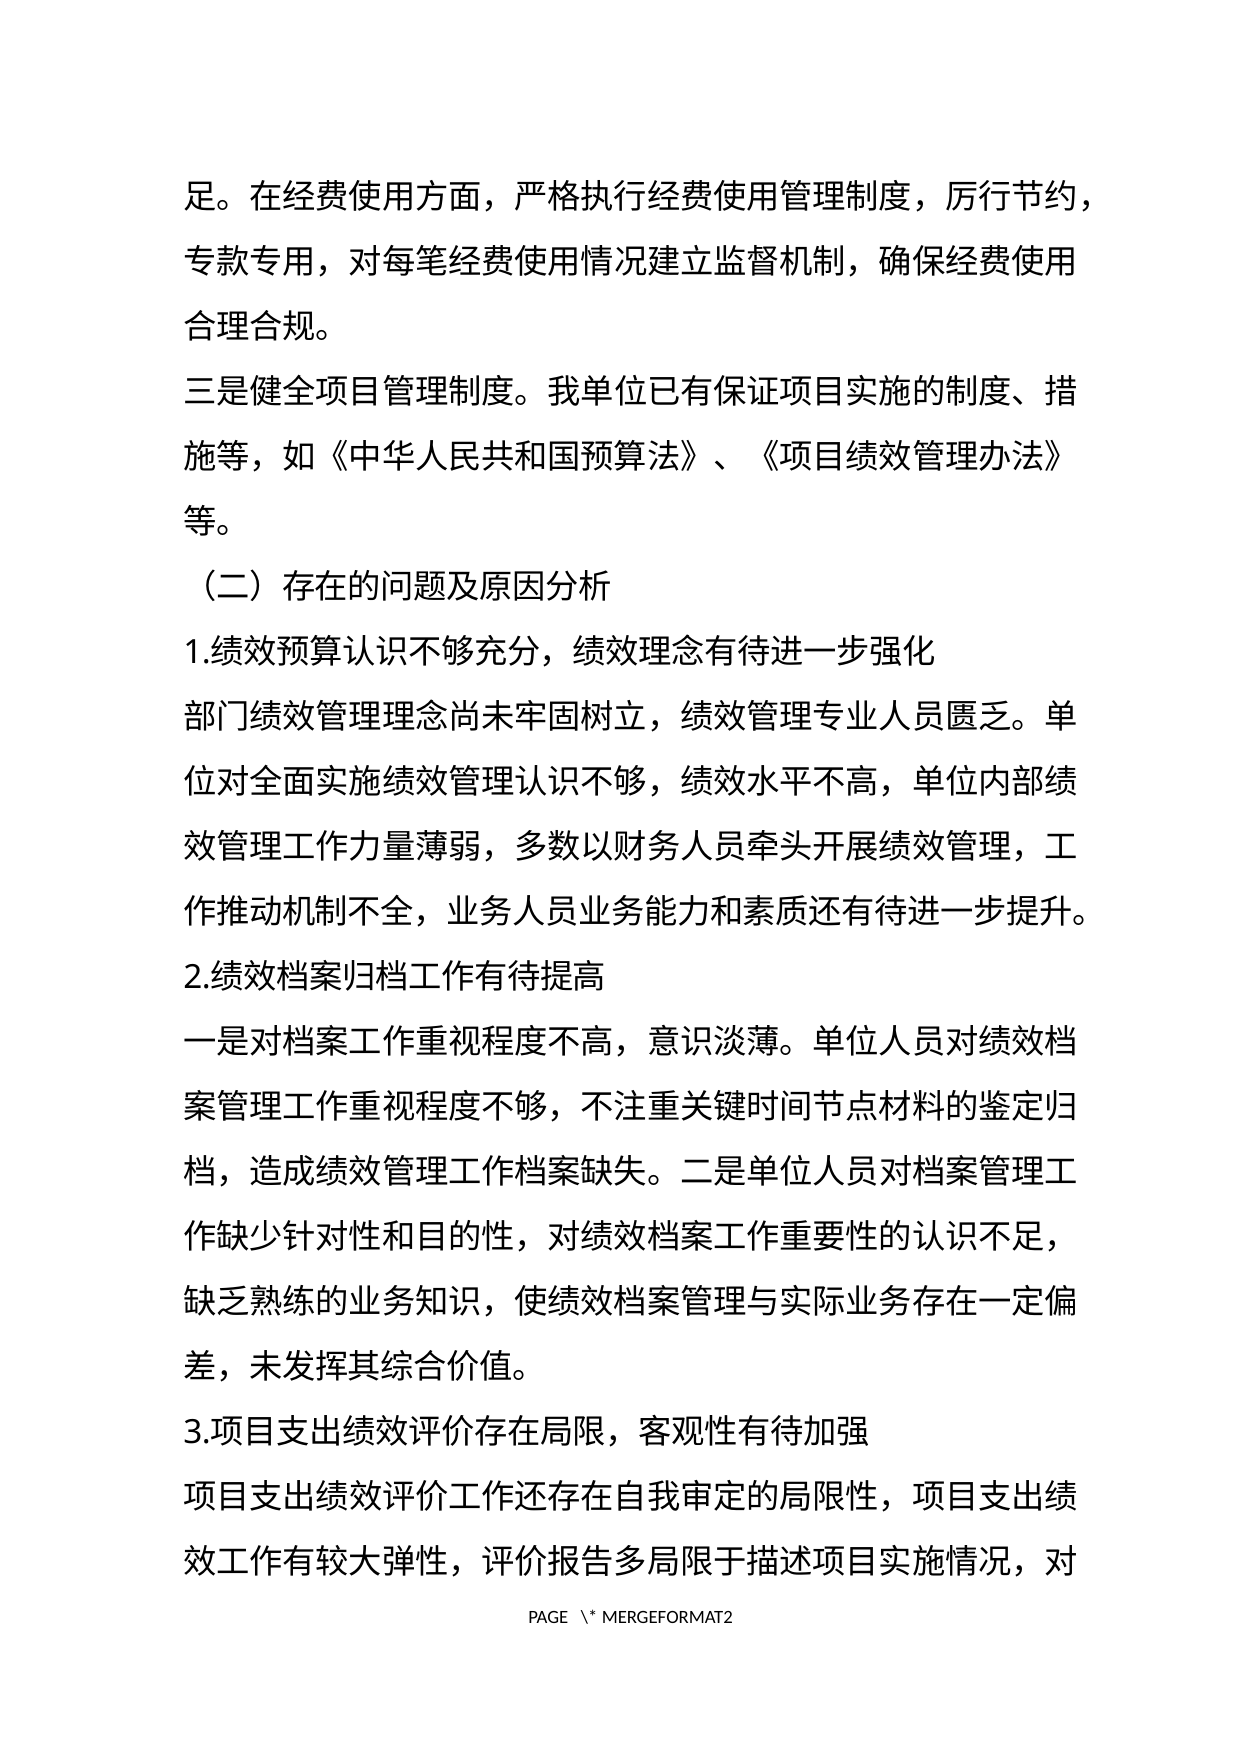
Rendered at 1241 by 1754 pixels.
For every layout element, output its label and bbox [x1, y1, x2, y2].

text [183, 162, 1078, 1592]
